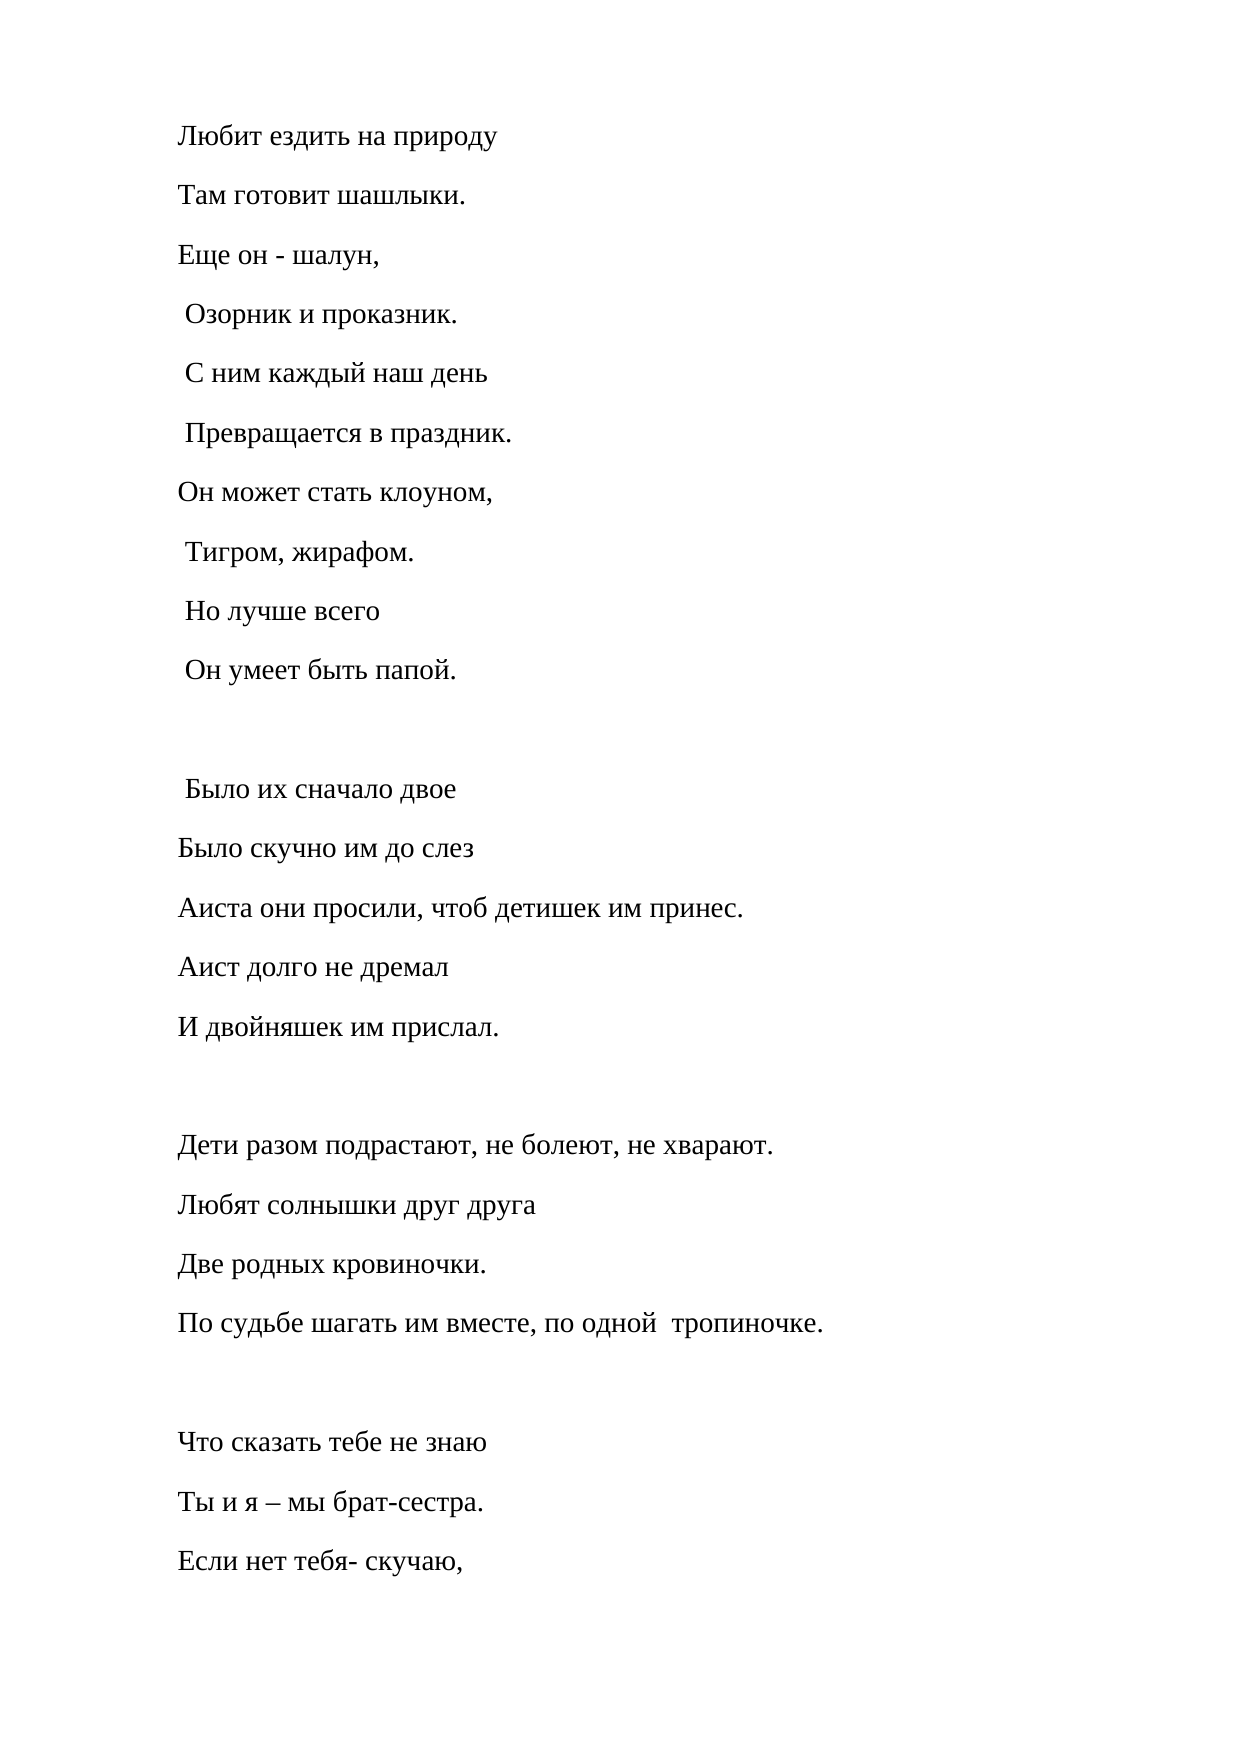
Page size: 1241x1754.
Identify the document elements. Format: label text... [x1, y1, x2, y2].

text Еще он - шалун, [177, 237, 1152, 270]
text По судьбе шагать им вместе, по одной тропиночке. [177, 1306, 1152, 1339]
text Он может стать клоуном, [177, 474, 1152, 508]
text Он умеет быть папой. [177, 652, 1152, 686]
text Аист долго не дремал [177, 949, 1152, 983]
text И двойняшек им прислал. [177, 1009, 1152, 1042]
text Превращается в праздник. [177, 415, 1152, 448]
text Но лучше всего [177, 593, 1152, 627]
text Если нет тебя- скучаю, [177, 1543, 1152, 1577]
text Было скучно им до слез [177, 831, 1152, 864]
text Любят солнышки друг друга [177, 1187, 1152, 1220]
text Дети разом подрастают, не болеют, не хварают. [177, 1127, 1152, 1161]
text Тигром, жирафом. [177, 534, 1152, 567]
text Было их сначало двое [177, 771, 1152, 805]
text Озорник и проказник. [177, 296, 1152, 330]
text Что сказать тебе не знаю [177, 1424, 1152, 1458]
text Аиста они просили, чтоб детишек им принес. [177, 890, 1152, 923]
text Ты и я – мы брат-сестра. [177, 1484, 1152, 1517]
text Две родных кровиночки. [177, 1246, 1152, 1280]
text Там готовит шашлыки. [177, 177, 1152, 211]
text Любит ездить на природу [177, 118, 1152, 152]
text С ним каждый наш день [177, 356, 1152, 389]
